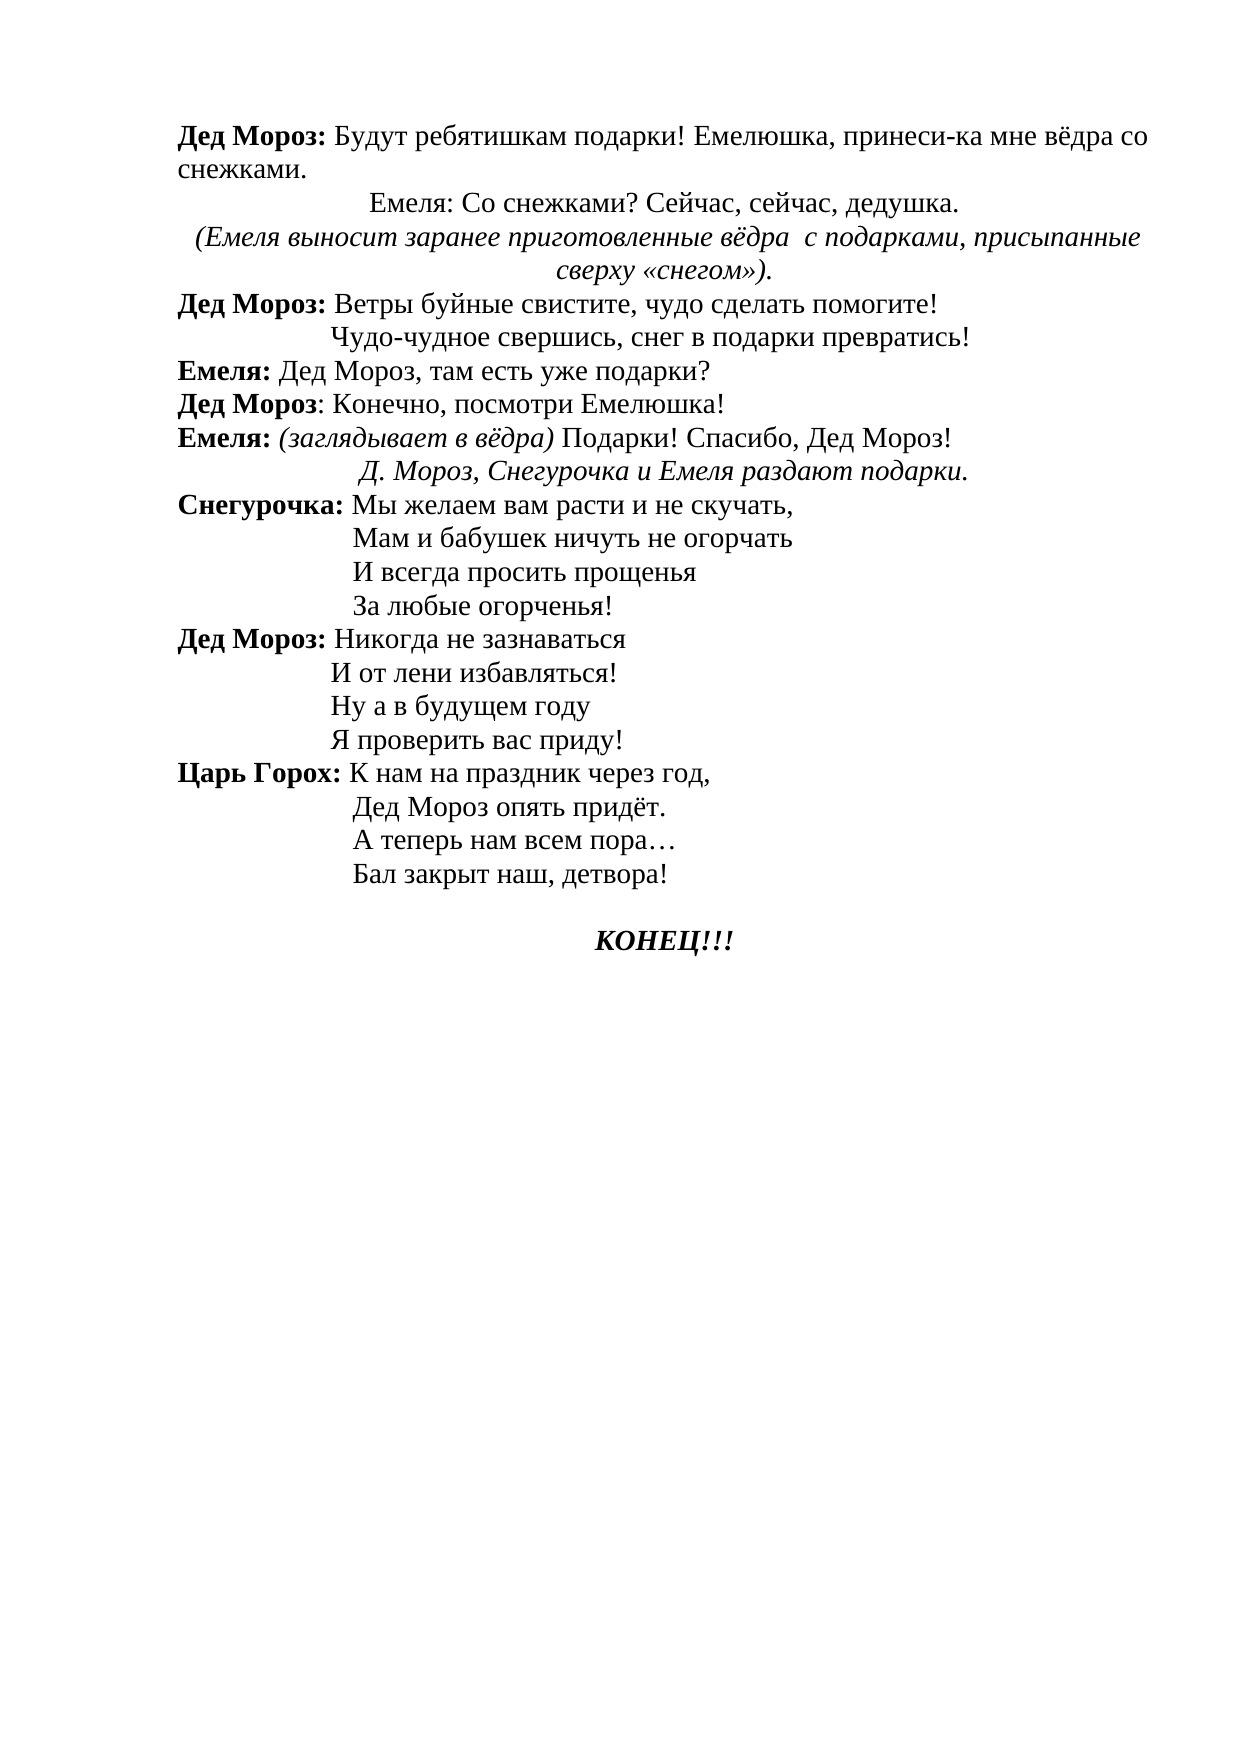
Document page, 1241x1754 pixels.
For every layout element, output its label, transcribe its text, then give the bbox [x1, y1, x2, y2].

text КОНЕЦ!!! [177, 923, 1152, 957]
text Дед Мороз: Никогда не зазнаваться [177, 621, 1152, 655]
text И от лени избавляться! [177, 655, 1152, 688]
text И всегда просить прощенья [177, 554, 1152, 588]
text Дед Мороз опять придёт. [177, 789, 1152, 822]
text Снегурочка: Мы желаем вам расти и не скучать, [177, 487, 1152, 521]
text (Емеля выносит заранее приготовленные вёдра с подарками, присыпанные сверху «снегом»). [177, 219, 1152, 286]
text Ну а в будущем году [177, 688, 1152, 722]
text Царь Горох: К нам на праздник через год, [177, 755, 1152, 789]
text Мам и бабушек ничуть не огорчать [177, 521, 1152, 554]
text За любые огорченья! [177, 588, 1152, 621]
text Бал закрыт наш, детвора! [177, 856, 1152, 889]
text Емеля: (заглядывает в вёдра) Подарки! Спасибо, Дед Мороз! [177, 420, 1152, 453]
text Чудо-чудное свершись, снег в подарки превратись! [177, 319, 1152, 353]
text Дед Мороз: Ветры буйные свистите, чудо сделать помогите! [177, 286, 1152, 319]
text Емеля: Дед Мороз, там есть уже подарки? [177, 353, 1152, 386]
text А теперь нам всем пора… [177, 822, 1152, 856]
text Д. Мороз, Снегурочка и Емеля раздают подарки. [177, 453, 1152, 487]
text Дед Мороз: Будут ребятишкам подарки! Емелюшка, принеси-ка мне вёдра со снежками. [177, 118, 1152, 185]
text Дед Мороз: Конечно, посмотри Емелюшка! [177, 386, 1152, 420]
text Я проверить вас приду! [177, 722, 1152, 755]
text Емеля: Со снежками? Сейчас, сейчас, дедушка. [177, 185, 1152, 219]
